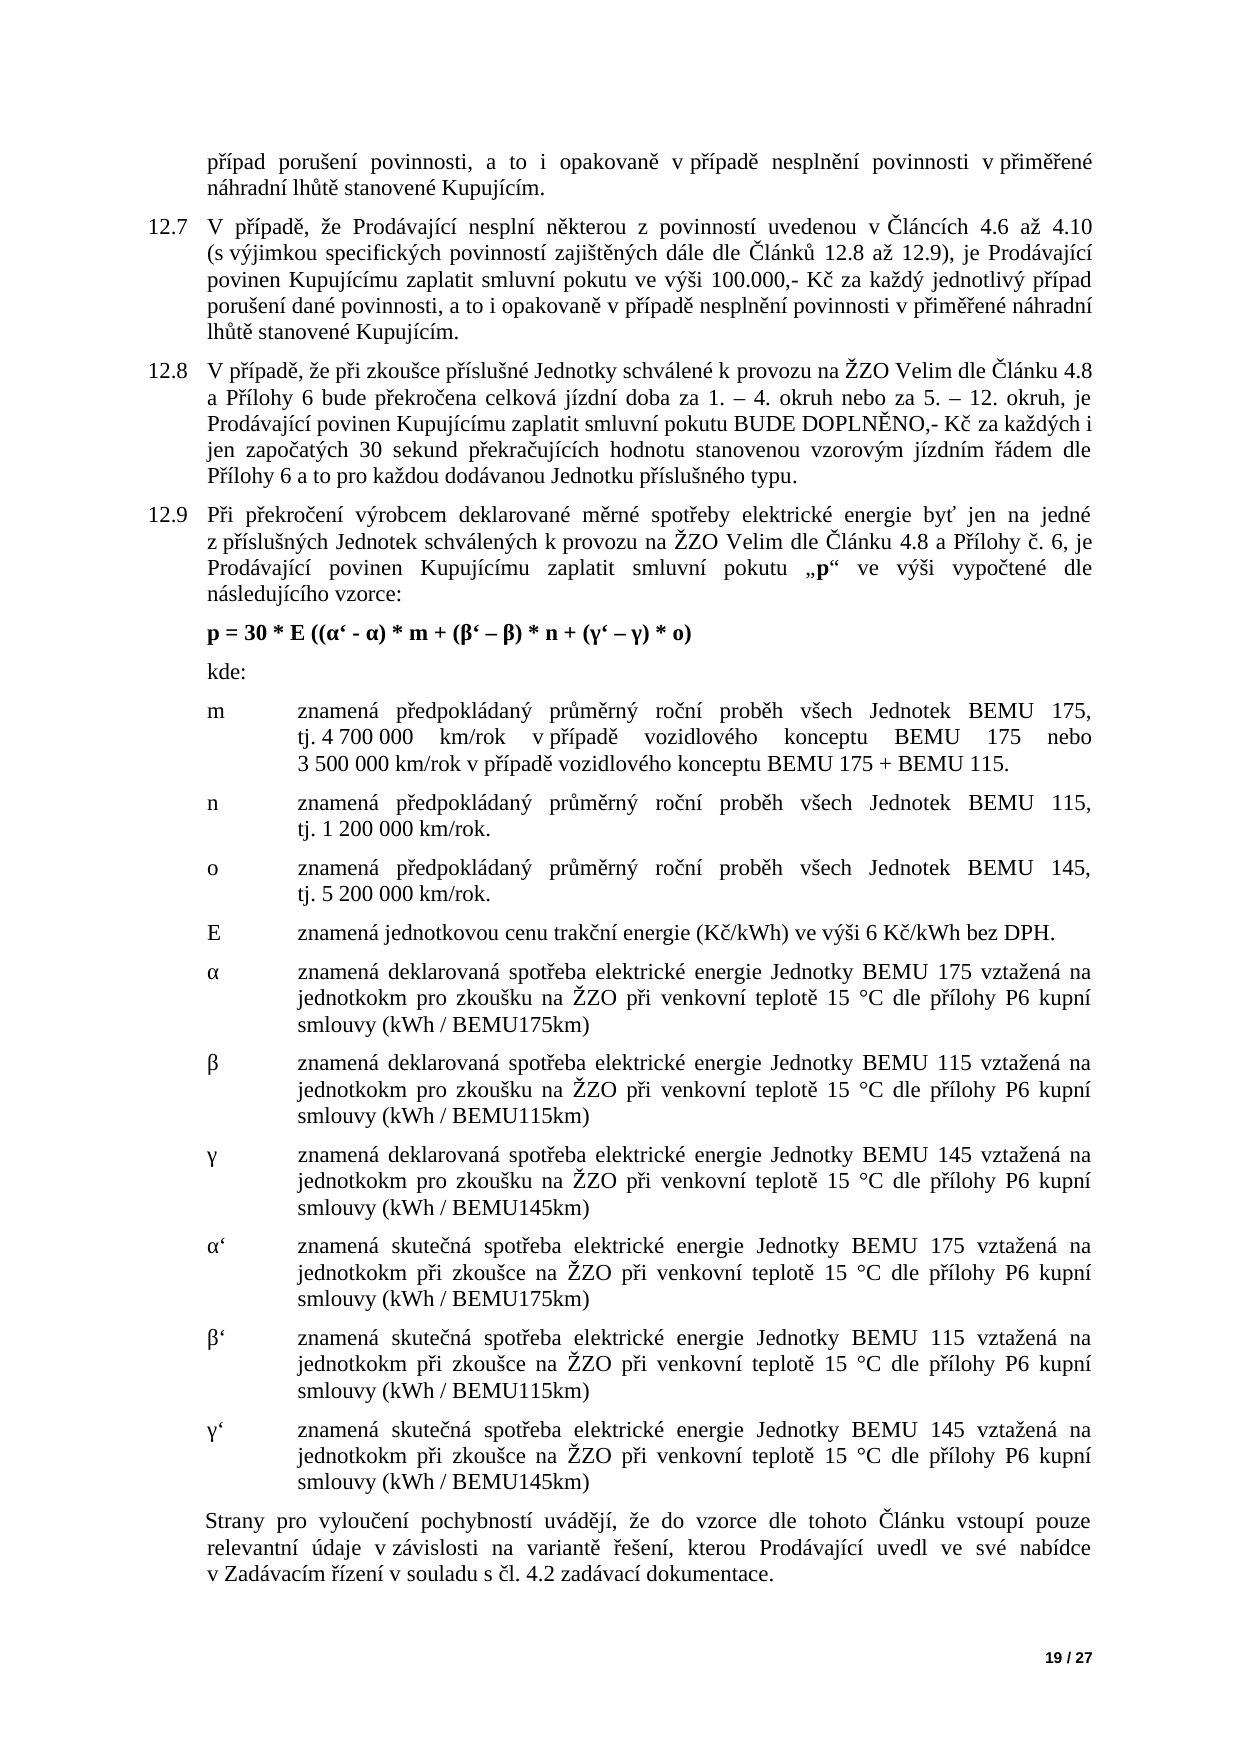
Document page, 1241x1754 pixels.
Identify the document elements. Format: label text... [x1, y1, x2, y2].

list kde: [207, 658, 1092, 684]
text V případě, že při zkoušce příslušné Jednotky schválené k provozu na ŽZO Velim dle Článku 4.8 a Přílohy 6 bude překročena celková jízdní doba za 1. – 4. okruh nebo za 5. – 12. okruh, je Prodávající povinen Kupujícímu zaplatit smluvní pokutu BUDE DOPLNĚNO,- Kč za každých i jen započatých 30 sekund překračujících hodnotu stanovenou vzorovým jízdním řádem dle Přílohy 6 a to pro každou dodávanou Jednotku příslušného typu. [148, 357, 1092, 489]
list β‘ znamená skutečná spotřeba elektrické energie Jednotky BEMU 115 vztažená na jednotkokm při zkoušce na ŽZO při venkovní teplotě 15 °C dle přílohy P6 kupní smlouvy (kWh / BEMU115km) [207, 1324, 1092, 1403]
list γ znamená deklarovaná spotřeba elektrické energie Jednotky BEMU 145 vztažená na jednotkokm pro zkoušku na ŽZO při venkovní teplotě 15 °C dle přílohy P6 kupní smlouvy (kWh / BEMU145km) [207, 1141, 1092, 1220]
list E znamená jednotkovou cenu trakční energie (Kč/kWh) ve výši 6 Kč/kWh bez DPH. [207, 919, 1092, 945]
list α znamená deklarovaná spotřeba elektrické energie Jednotky BEMU 175 vztažená na jednotkokm pro zkoušku na ŽZO při venkovní teplotě 15 °C dle přílohy P6 kupní smlouvy (kWh / BEMU175km) [207, 958, 1092, 1037]
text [148, 148, 1092, 200]
list γ‘ znamená skutečná spotřeba elektrické energie Jednotky BEMU 145 vztažená na jednotkokm při zkoušce na ŽZO při venkovní teplotě 15 °C dle přílohy P6 kupní smlouvy (kWh / BEMU145km) [207, 1416, 1092, 1495]
list m znamená předpokládaný průměrný roční proběh všech Jednotek BEMU 175, tj. 4 700 000 km/rok v případě vozidlového konceptu BEMU 175 nebo 3 500 000 km/rok v případě vozidlového konceptu BEMU 175 + BEMU 115. [207, 697, 1092, 776]
list α‘ znamená skutečná spotřeba elektrické energie Jednotky BEMU 175 vztažená na jednotkokm při zkoušce na ŽZO při venkovní teplotě 15 °C dle přílohy P6 kupní smlouvy (kWh / BEMU175km) [207, 1233, 1092, 1312]
list n znamená předpokládaný průměrný roční proběh všech Jednotek BEMU 115, tj. 1 200 000 km/rok. [207, 789, 1092, 841]
text Při překročení výrobcem deklarované měrné spotřeby elektrické energie byť jen na jedné z příslušných Jednotek schválených k provozu na ŽZO Velim dle Článku 4.8 a Přílohy č. 6, je Prodávající povinen Kupujícímu zaplatit smluvní pokutu „p“ ve výši vypočtené dle následujícího vzorce: [148, 501, 1092, 607]
list p = 30 * E ((α‘ - α) * m + (β‘ – β) * n + (γ‘ – γ) * o) [207, 619, 1092, 646]
list β znamená deklarovaná spotřeba elektrické energie Jednotky BEMU 115 vztažená na jednotkokm pro zkoušku na ŽZO při venkovní teplotě 15 °C dle přílohy P6 kupní smlouvy (kWh / BEMU115km) [207, 1049, 1092, 1128]
text V případě, že Prodávající nesplní některou z povinností uvedenou v Článcích 4.6 až 4.10 (s výjimkou specifických povinností zajištěných dále dle Článků 12.8 až 12.9), je Prodávající povinen Kupujícímu zaplatit smluvní pokutu ve výši 100.000,- Kč za každý jednotlivý případ porušení dané povinnosti, a to i opakovaně v případě nesplnění povinnosti v přiměřené náhradní lhůtě stanovené Kupujícím. [148, 213, 1092, 345]
list Strany pro vyloučení pochybností uvádějí, že do vzorce dle tohoto Článku vstoupí pouze relevantní údaje v závislosti na variantě řešení, kterou Prodávající uvedl ve své nabídce v Zadávacím řízení v souladu s čl. 4.2 zadávací dokumentace. [205, 1507, 1092, 1586]
list o znamená předpokládaný průměrný roční proběh všech Jednotek BEMU 145, tj. 5 200 000 km/rok. [207, 854, 1092, 907]
